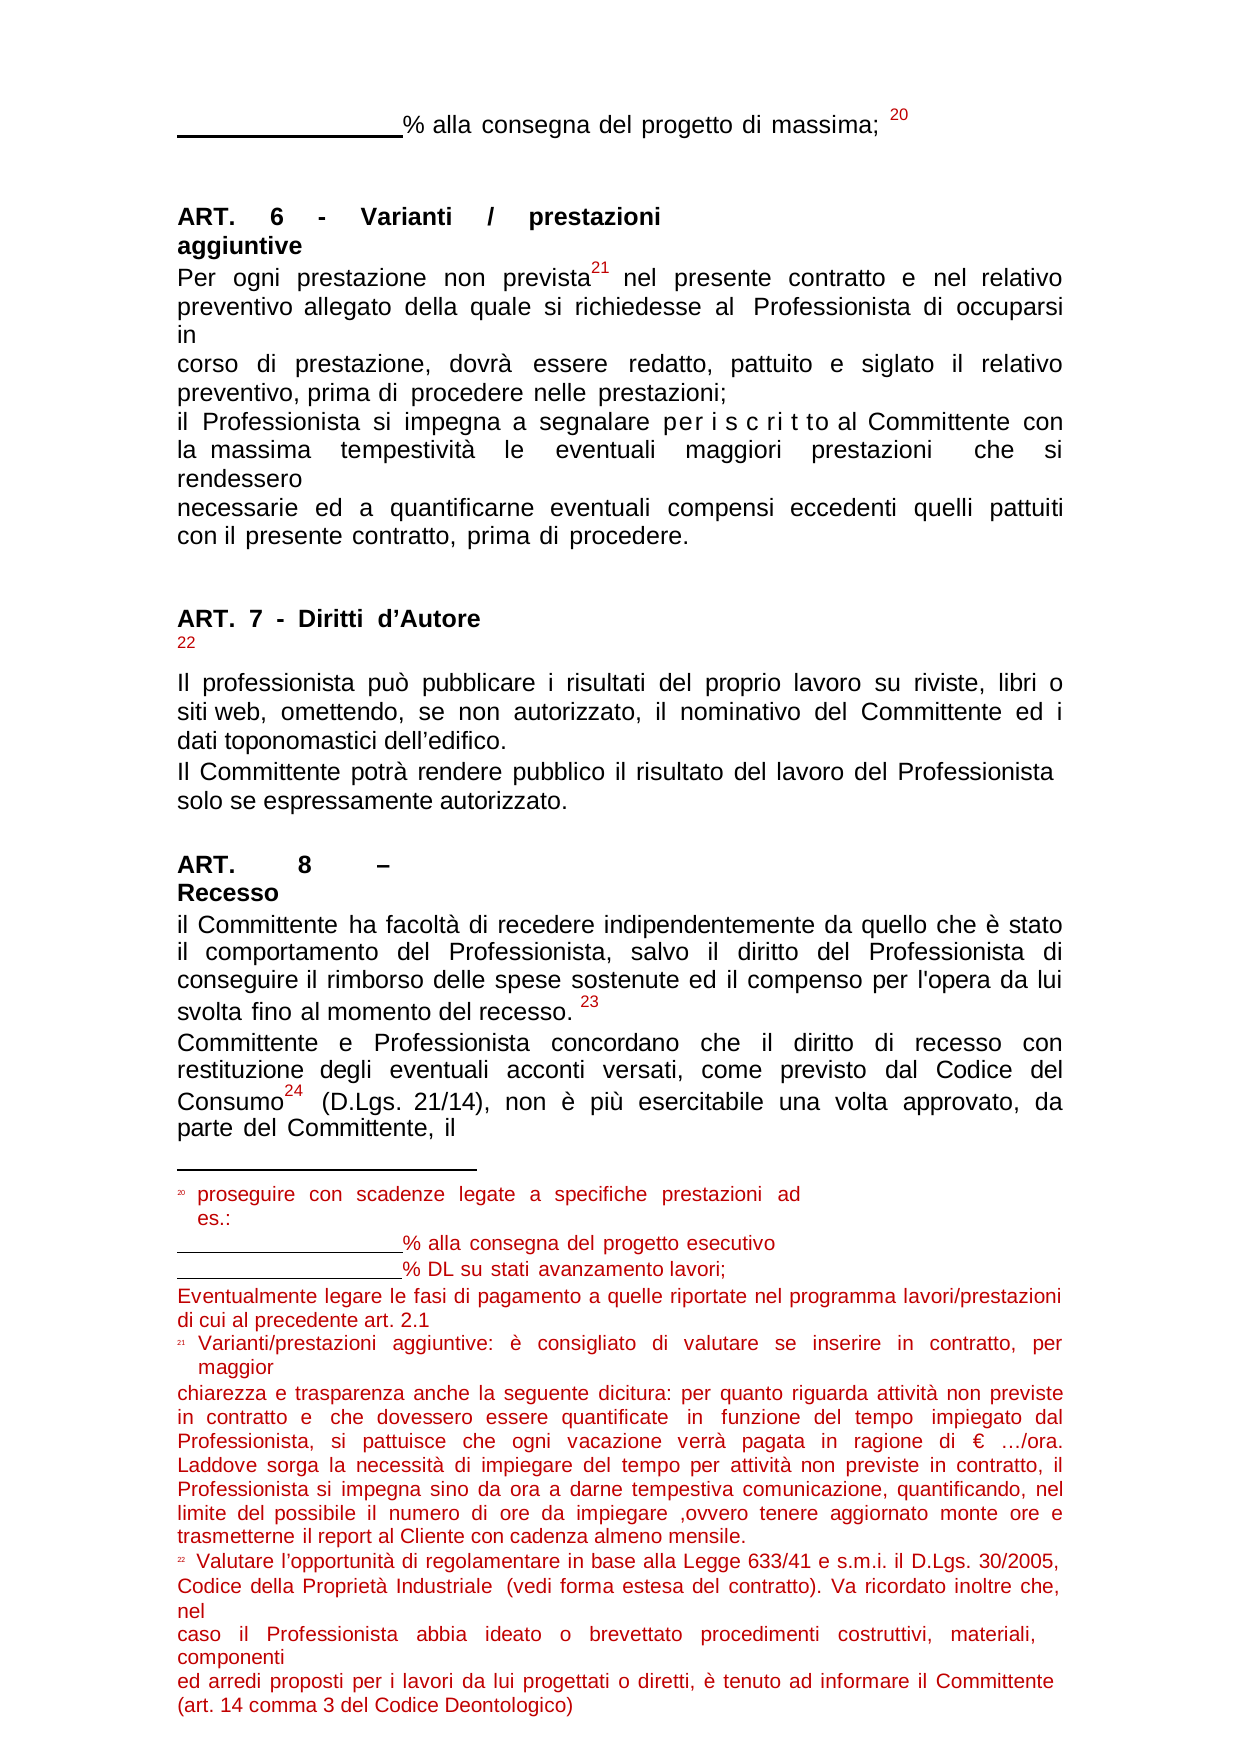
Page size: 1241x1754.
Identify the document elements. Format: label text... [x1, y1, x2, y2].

subtitle % alla consegna del progetto di massima; 20 [177, 104, 1076, 138]
text Eventualmente legare le fasi di pagamento a quelle riportate nel programma lavori/prestazioni di cui al precedente art. 2.1 [177, 1284, 1062, 1332]
text il Professionista si impegna a segnalare per i s c ri t to al Committente con la massima tempestività le eventuali maggiori prestazioni che si rendessero [177, 407, 1063, 493]
text % DL su stati avanzamento lavori; [177, 1257, 730, 1281]
text caso il Professionista abbia ideato o brevettato procedimenti costruttivi, materiali, componenti [177, 1623, 1036, 1669]
text chiarezza e trasparenza anche la seguente dicitura: per quanto riguarda attività non previste in contratto e che dovessero essere quantificate in funzione del tempo impiegato dal Professionista, si pattuisce che ogni vacazione verrà pagata in ragione di € …/ora. Laddove sorga la necessità di impiegare del tempo per attività non previste in contratto, il Professionista si impegna sino da ora a darne tempestiva comunicazione, quantificando, nel limite del possibile il numero di ore da impiegare ,ovvero tenere aggiornato monte ore e trasmetterne il report al Cliente con cadenza almeno mensile. [177, 1381, 1063, 1548]
text Per ogni prestazione non prevista21 nel presente contratto e nel relativo preventivo allegato della quale si richiedesse al Professionista di occuparsi in [177, 264, 1063, 349]
text ed arredi proposti per i lavori da lui progettati o diretti, è tenuto ad informare il Committente (art. 14 comma 3 del Codice Deontologico) [177, 1669, 1055, 1717]
text Il Committente potrà rendere pubblico il risultato del lavoro del Professionista solo se espressamente autorizzato. [177, 758, 1053, 815]
text il Committente ha facoltà di recedere indipendentemente da quello che è stato il comportamento del Professionista, salvo il diritto del Professionista di conseguire il rimborso delle spese sostenute ed il compenso per l'opera da lui svolta fino al momento del recesso. 23 [177, 911, 1063, 1026]
text ART. 8 – Recesso [177, 850, 390, 907]
list Varianti/prestazioni aggiuntive: è consigliato di valutare se inserire in contratto, per maggior [177, 1332, 1063, 1379]
list proseguire con scadenze legate a specifiche prestazioni ad es.: [177, 1181, 801, 1229]
text ART. 6 - Varianti / prestazioni aggiuntive [177, 202, 661, 260]
list Valutare l’opportunità di regolamentare in base alla Legge 633/41 e s.m.i. il D.Lgs. 30/2005, Codice della Proprietà Industriale (vedi forma estesa del contratto). Va ricordato inoltre che, nel [177, 1548, 1059, 1623]
text Committente e Professionista concordano che il diritto di recesso con restituzione degli eventuali acconti versati, come previsto dal Codice del Consumo24 (D.Lgs. 21/14), non è più esercitabile una volta approvato, da parte del Committente, il [177, 1030, 1063, 1142]
text ART. 7 - Diritti d’Autore 22 [177, 604, 481, 666]
text % alla consegna del progetto esecutivo [177, 1231, 781, 1255]
text necessarie ed a quantificarne eventuali compensi eccedenti quelli pattuiti con il presente contratto, prima di procedere. [177, 493, 1063, 550]
text corso di prestazione, dovrà essere redatto, pattuito e siglato il relativo preventivo, prima di procedere nelle prestazioni; [177, 350, 1063, 407]
text Il professionista può pubblicare i risultati del proprio lavoro su riviste, libri o siti web, omettendo, se non autorizzato, il nominativo del Committente ed i dati toponomastici dell’edifico. [177, 668, 1063, 754]
